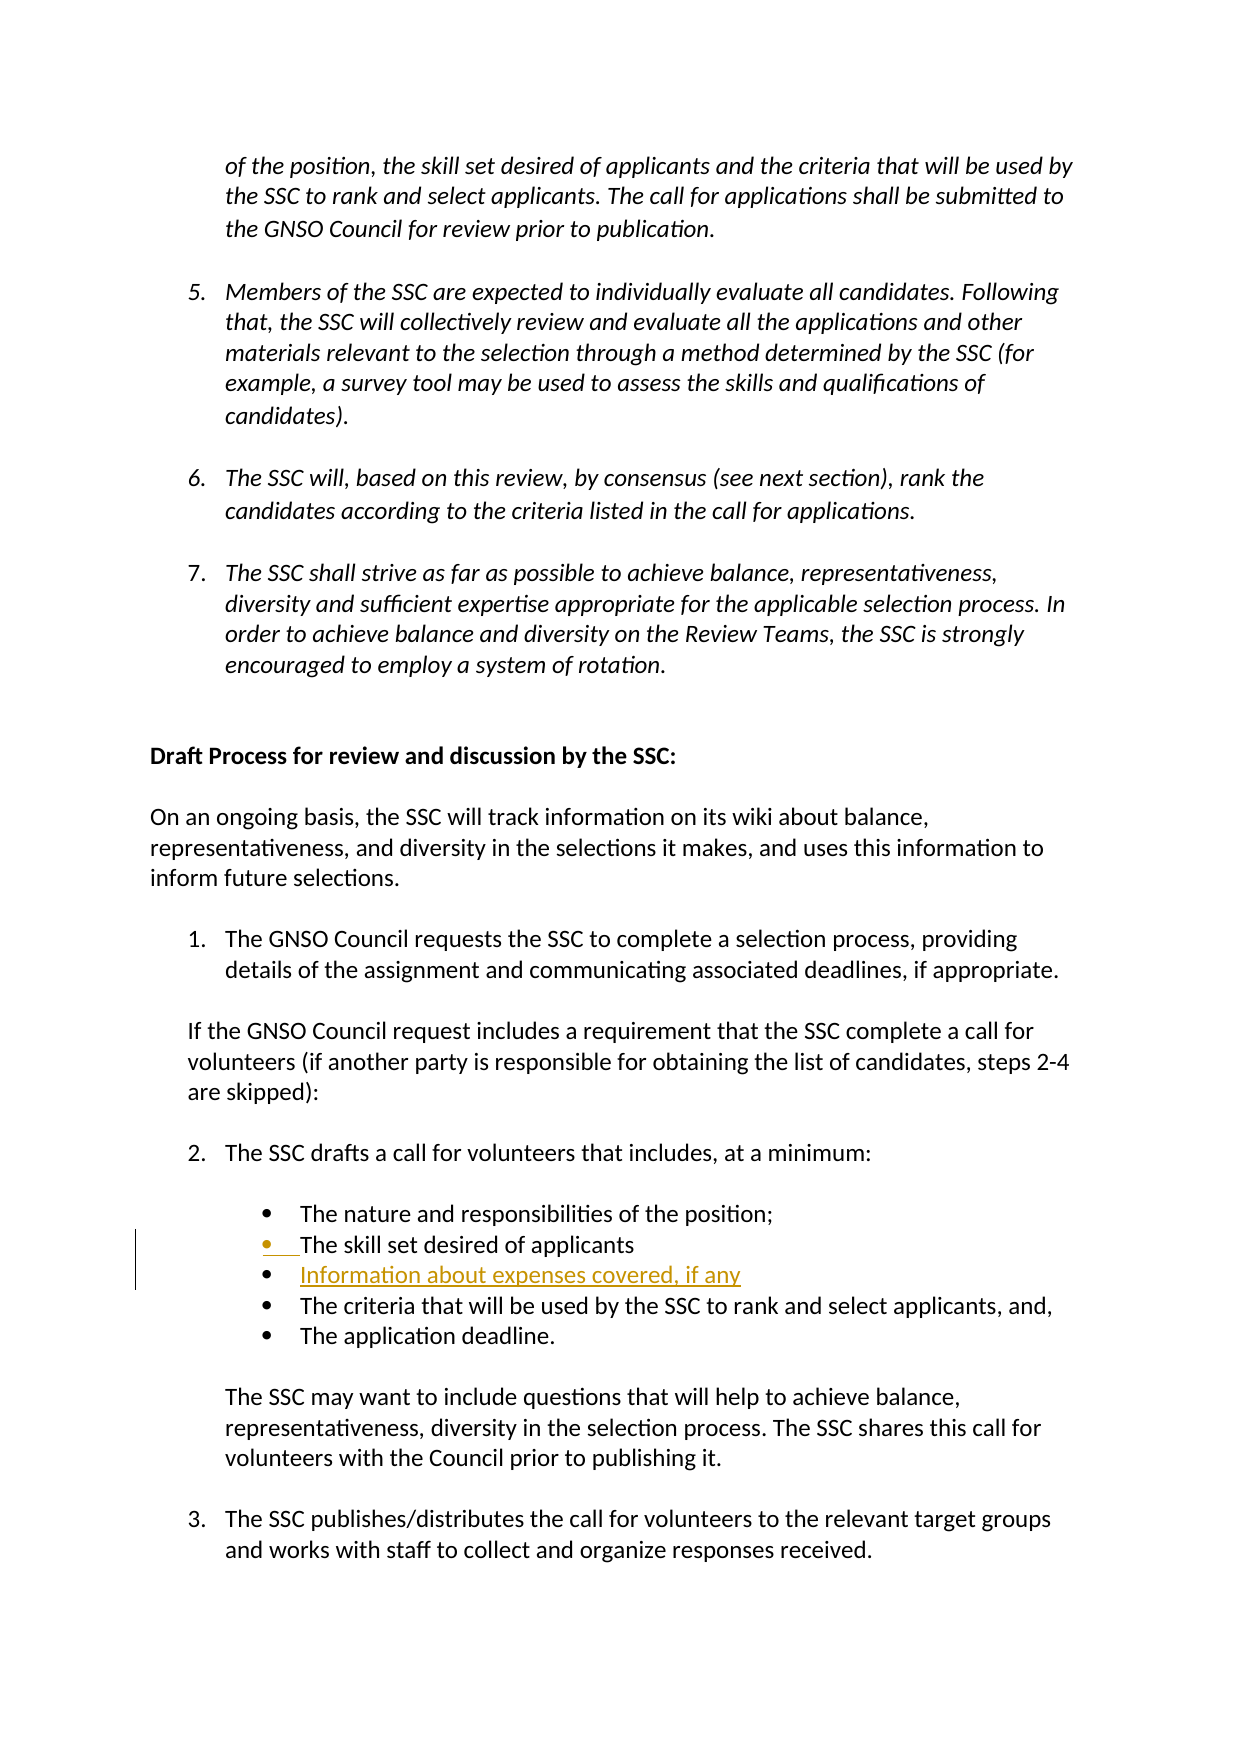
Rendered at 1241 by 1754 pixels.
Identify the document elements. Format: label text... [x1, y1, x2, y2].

text Draft Process for review and discussion by the SSC: [150, 741, 1090, 771]
list The SSC shall strive as far as possible to achieve balance, representativeness, diversity and sufficient expertise appropriate for the applicable selection process. In order to achieve balance and diversity on the Review Teams, the SSC is strongly encouraged to employ a system of rotation. [187, 557, 1090, 679]
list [187, 150, 1090, 245]
text On an ongoing basis, the SSC will track information on its wiki about balance, representativeness, and diversity in the selections it makes, and uses this information to inform future selections. [150, 802, 1090, 893]
list The GNSO Council requests the SSC to complete a selection process, providing details of the assignment and communicating associated deadlines, if appropriate. [187, 924, 1090, 985]
list The SSC will, based on this review, by consensus (see next section), rank the candidates according to the criteria listed in the call for applications. [187, 462, 1090, 527]
text The SSC may want to include questions that will help to achieve balance, representativeness, diversity in the selection process. The SSC shares this call for volunteers with the Council prior to publishing it. [225, 1381, 1090, 1473]
list The skill set desired of applicants [262, 1229, 1090, 1259]
text If the GNSO Council request includes a requirement that the SSC complete a call for volunteers (if another party is responsible for obtaining the list of candidates, steps 2-4 are skipped): [187, 1015, 1090, 1107]
list Members of the SSC are expected to individually evaluate all candidates. Following that, the SSC will collectively review and evaluate all the applications and other materials relevant to the selection through a method determined by the SSC (for example, a survey tool may be used to assess the skills and qualifications of candidates). [187, 276, 1090, 432]
list The SSC drafts a call for volunteers that includes, at a minimum: [187, 1137, 1090, 1168]
list The criteria that will be used by the SSC to rank and select applicants, and, [262, 1290, 1090, 1320]
list The nature and responsibilities of the position; [262, 1198, 1090, 1229]
list The application deadline. [262, 1320, 1090, 1351]
list The SSC publishes/distributes the call for volunteers to the relevant target groups and works with staff to collect and organize responses received. [187, 1503, 1090, 1564]
